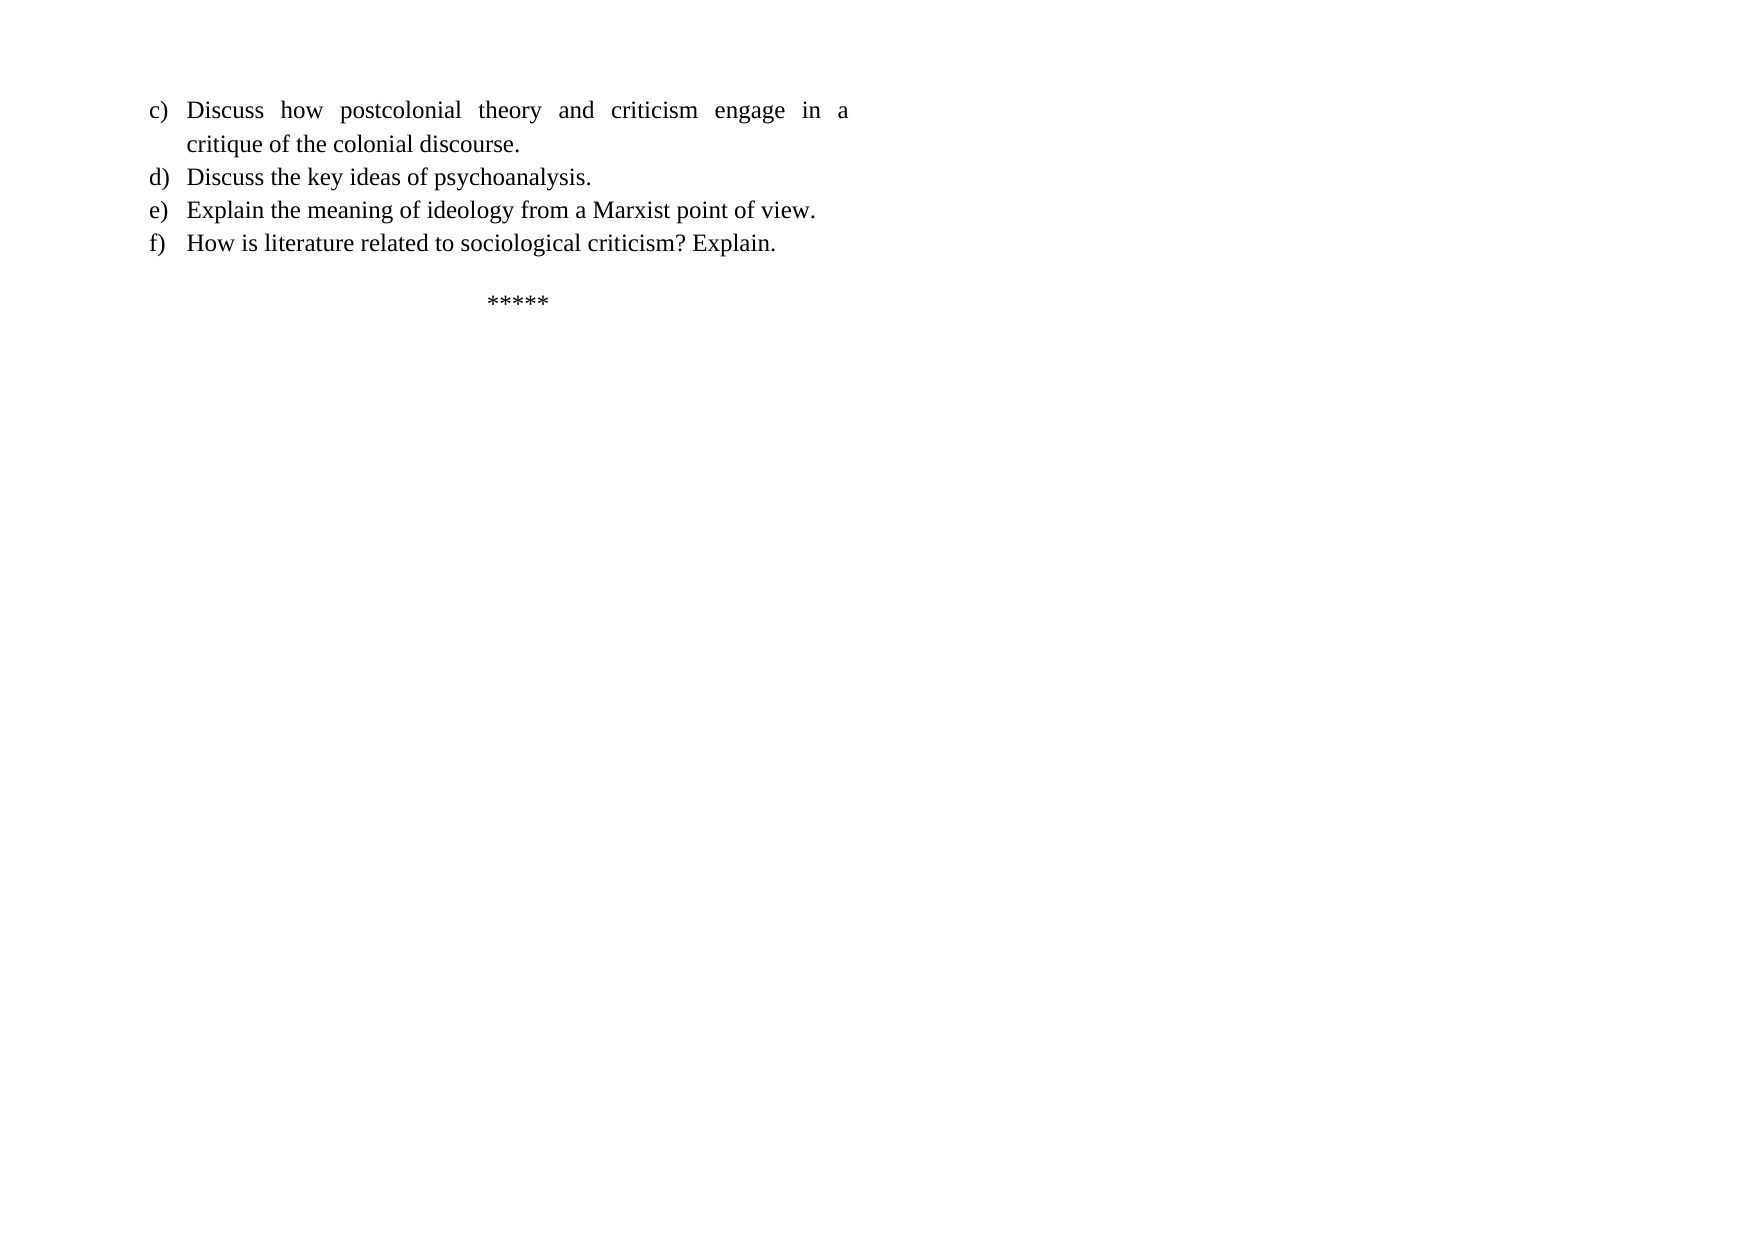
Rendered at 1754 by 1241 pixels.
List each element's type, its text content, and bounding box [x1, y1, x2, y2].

list How is literature related to sociological criticism? Explain. [149, 228, 849, 256]
text ***** [186, 289, 849, 318]
list Discuss the key ideas of psychoanalysis. [149, 162, 849, 190]
list Discuss how postcolonial theory and criticism engage in a critique of the colonial discourse. [149, 96, 849, 157]
list Explain the meaning of ideology from a Marxist point of view. [149, 195, 849, 223]
